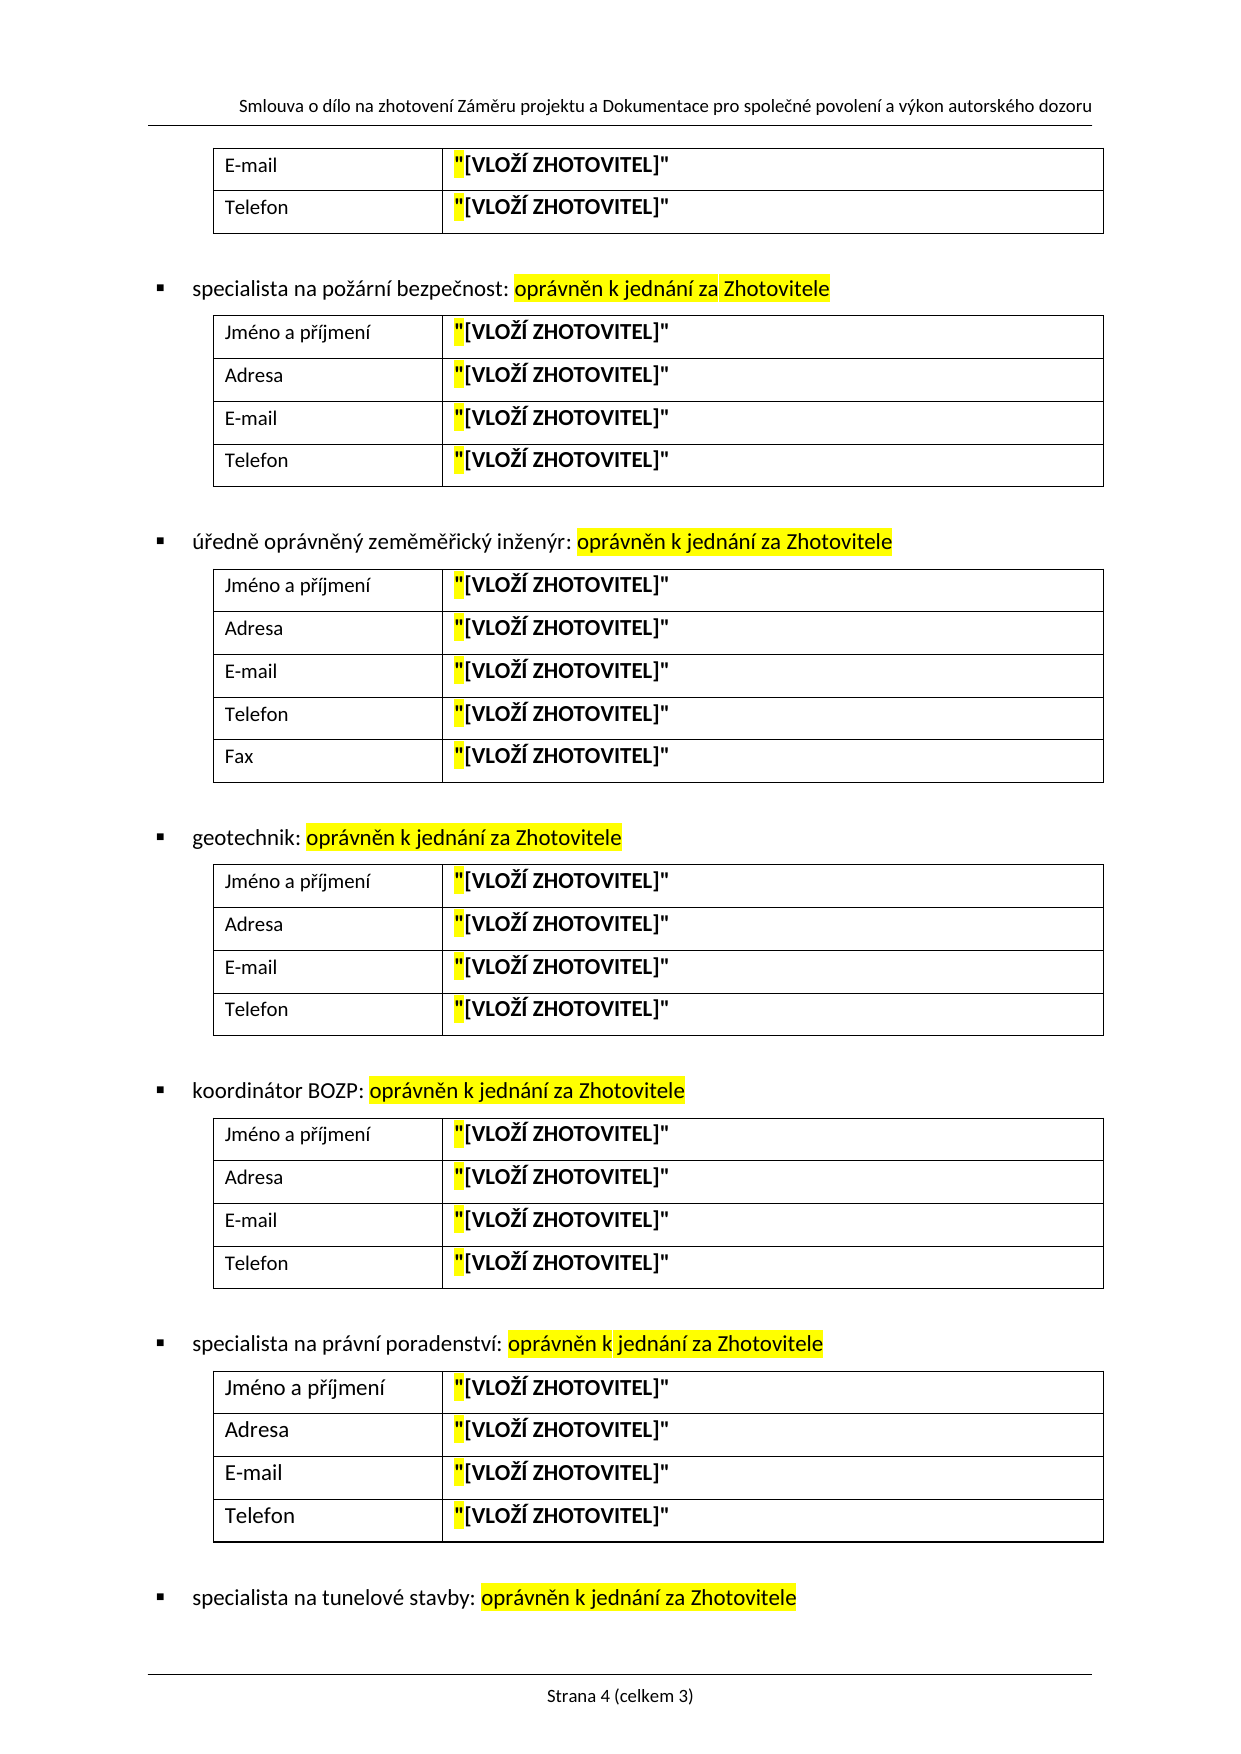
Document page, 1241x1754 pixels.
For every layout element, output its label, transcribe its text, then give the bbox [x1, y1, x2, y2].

table_cell [443, 951, 1103, 992]
table_cell E-mail [214, 1457, 442, 1499]
table_cell Telefon [214, 445, 442, 486]
table_cell Telefon [214, 191, 442, 233]
table_cell [443, 994, 1103, 1035]
table_header [443, 1372, 1103, 1413]
table_cell [443, 1414, 1103, 1456]
table_cell Adresa [214, 1161, 442, 1203]
table_cell E-mail [214, 402, 442, 443]
table_cell E-mail [214, 951, 442, 992]
list specialista na tunelové stavby: oprávněn k jednání za Zhotovitele [155, 1580, 1092, 1611]
table_cell [443, 740, 1103, 782]
table_cell [443, 191, 1103, 233]
table_cell Adresa [214, 1414, 442, 1456]
table_header Jméno a příjmení [214, 316, 442, 358]
table_cell [443, 359, 1103, 401]
table_cell E-mail [214, 149, 442, 190]
table_cell E-mail [214, 655, 442, 697]
table_header [443, 865, 1103, 907]
table_cell [443, 908, 1103, 950]
table_cell [443, 655, 1103, 697]
table_cell [443, 1500, 1103, 1541]
table_cell Telefon [214, 994, 442, 1035]
table_cell [443, 1457, 1103, 1499]
table_cell [443, 1161, 1103, 1203]
table_header [443, 1119, 1103, 1160]
table_cell Telefon [214, 698, 442, 739]
table_cell [443, 149, 1103, 190]
table_cell Telefon [214, 1500, 442, 1541]
table_cell [443, 612, 1103, 654]
table_header Jméno a příjmení [214, 1372, 442, 1413]
list úředně oprávněný zeměměřický inženýr: oprávněn k jednání za Zhotovitele [155, 525, 1092, 556]
table_cell [443, 1204, 1103, 1246]
table_cell [443, 445, 1103, 486]
table_header Jméno a příjmení [214, 570, 442, 611]
list specialista na právní poradenství: oprávněn k jednání za Zhotovitele [155, 1327, 1092, 1358]
table_cell Adresa [214, 612, 442, 654]
list koordinátor BOZP: oprávněn k jednání za Zhotovitele [155, 1074, 1092, 1105]
table_header Jméno a příjmení [214, 1119, 442, 1160]
table_cell [443, 402, 1103, 443]
list geotechnik: oprávněn k jednání za Zhotovitele [155, 821, 1092, 852]
table_cell Telefon [214, 1247, 442, 1288]
list specialista na požární bezpečnost: oprávněn k jednání za Zhotovitele [155, 272, 1092, 303]
table_cell [443, 1247, 1103, 1288]
table_header Jméno a příjmení [214, 865, 442, 907]
table_header [443, 316, 1103, 358]
table_cell Adresa [214, 908, 442, 950]
table_cell [443, 698, 1103, 739]
table_cell Fax [214, 740, 442, 782]
table_header [443, 570, 1103, 611]
table_cell Adresa [214, 359, 442, 401]
table_cell E-mail [214, 1204, 442, 1246]
